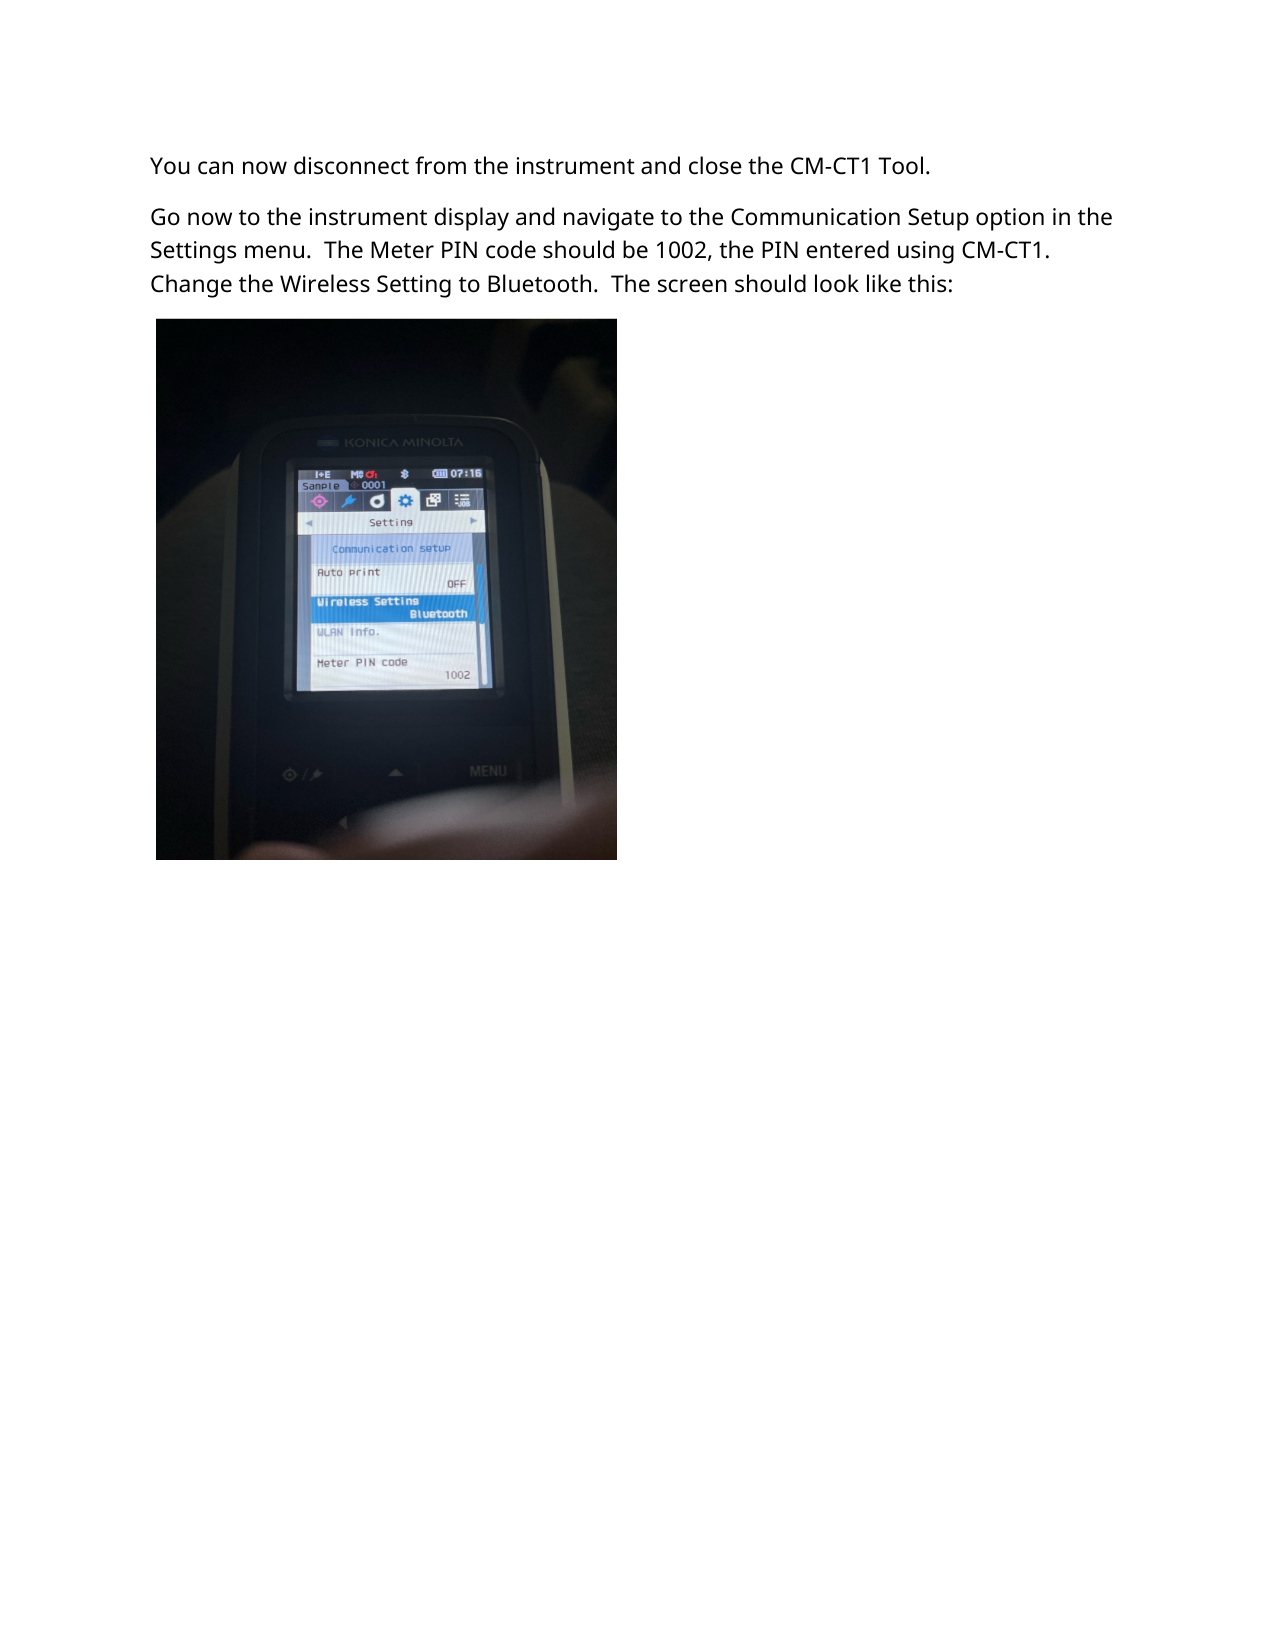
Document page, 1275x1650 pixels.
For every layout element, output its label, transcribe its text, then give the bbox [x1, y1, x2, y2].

picture [156, 319, 617, 860]
text Go now to the instrument display and navigate to the Communication Setup option in the Settings menu. The Meter PIN code should be 1002, the PIN entered using CM-CT1. Change the Wireless Setting to Bluetooth. The screen should look like this: [150, 200, 1125, 299]
text You can now disconnect from the instrument and close the CM-CT1 Tool. [150, 150, 1125, 181]
